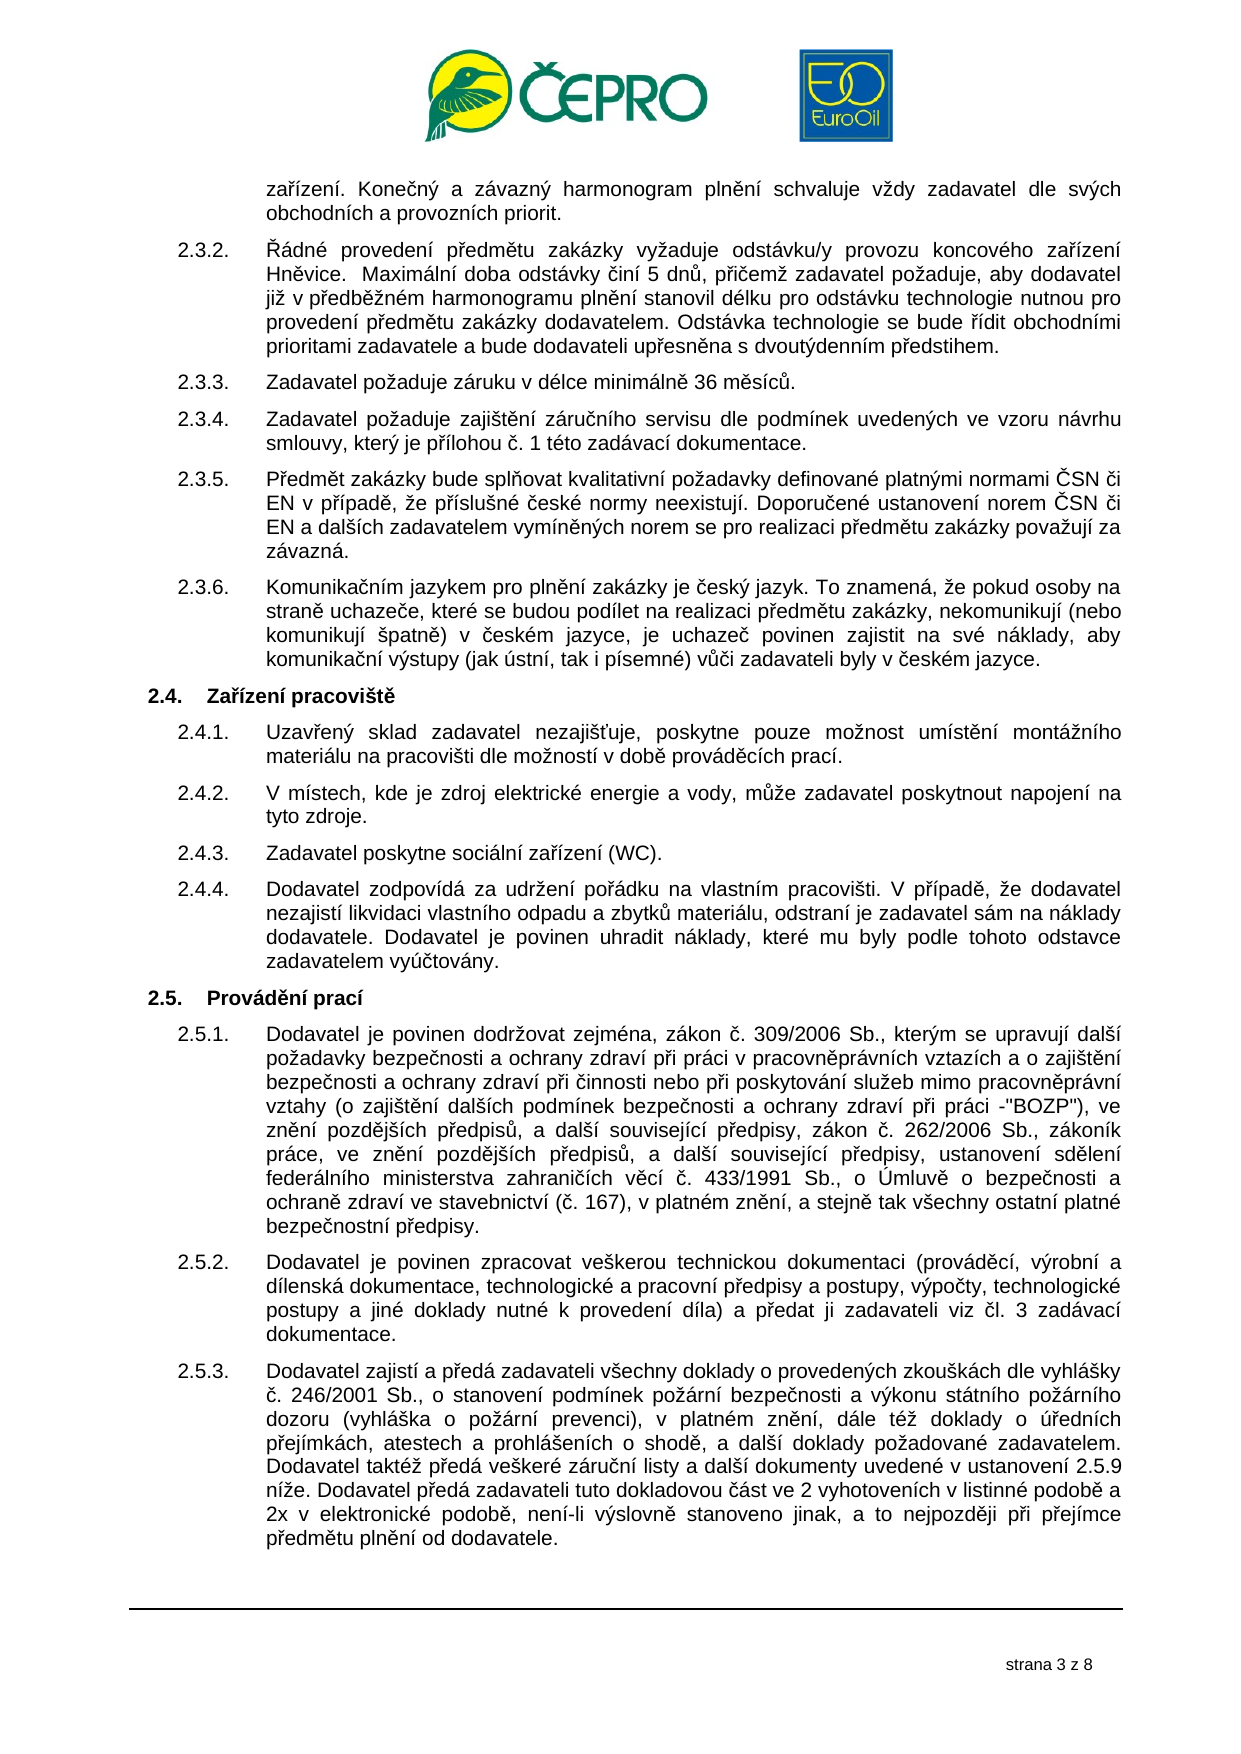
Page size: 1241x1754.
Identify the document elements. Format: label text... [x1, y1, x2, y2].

text Řádné provedení předmětu zakázky vyžaduje odstávku/y provozu koncového zařízení Hněvice. Maximální doba odstávky činí 5 dnů, přičemž zadavatel požaduje, aby dodavatel již v předběžném harmonogramu plnění stanovil délku pro odstávku technologie nutnou pro provedení předmětu zakázky dodavatelem. Odstávka technologie se bude řídit obchodními prioritami zadavatele a bude dodavateli upřesněna s dvoutýdenním předstihem. [177, 238, 1122, 357]
text Zařízení pracoviště [148, 683, 1122, 707]
text Zadavatel požaduje záruku v délce minimálně 36 měsíců. [177, 370, 1122, 394]
text Zadavatel poskytne sociální zařízení (WC). [177, 841, 1122, 865]
text Předmět zakázky bude splňovat kvalitativní požadavky definované platnými normami ČSN či EN v případě, že příslušné české normy neexistují. Doporučené ustanovení norem ČSN či EN a dalších zadavatelem vymíněných norem se pro realizaci předmětu zakázky považují za závazná. [177, 467, 1122, 563]
text Uzavřený sklad zadavatel nezajišťuje, poskytne pouze možnost umístění montážního materiálu na pracovišti dle možností v době prováděcích prací. [177, 720, 1122, 768]
text Dodavatel zodpovídá za udržení pořádku na vlastním pracovišti. V případě, že dodavatel nezajistí likvidaci vlastního odpadu a zbytků materiálu, odstraní je zadavatel sám na náklady dodavatele. Dodavatel je povinen uhradit náklady, které mu byly podle tohoto odstavce zadavatelem vyúčtovány. [177, 877, 1122, 973]
text Provádění prací [148, 986, 1122, 1009]
text Dodavatel zajistí a předá zadavateli všechny doklady o provedených zkouškách dle vyhlášky č. 246/2001 Sb., o stanovení podmínek požární bezpečnosti a výkonu státního požárního dozoru (vyhláška o požární prevenci), v platném znění, dále též doklady o úředních přejímkách, atestech a prohlášeních o shodě, a další doklady požadované zadavatelem. Dodavatel taktéž předá veškeré záruční listy a další dokumenty uvedené v ustanovení 2.5.9 níže. Dodavatel předá zadavateli tuto dokladovou část ve 2 vyhotoveních v listinné podobě a 2x v elektronické podobě, není-li výslovně stanoveno jinak, a to nejpozději při přejímce předmětu plnění od dodavatele. [177, 1358, 1122, 1550]
text Dodavatel je povinen zpracovat veškerou technickou dokumentaci (prováděcí, výrobní a dílenská dokumentace, technologické a pracovní předpisy a postupy, výpočty, technologické postupy a jiné doklady nutné k provedení díla) a předat ji zadavateli viz čl. 3 zadávací dokumentace. [177, 1250, 1122, 1346]
text Zadavatel požaduje zajištění záručního servisu dle podmínek uvedených ve vzoru návrhu smlouvy, který je přílohou č. 1 této zadávací dokumentace. [177, 406, 1122, 454]
text V místech, kde je zdroj elektrické energie a vody, může zadavatel poskytnout napojení na tyto zdroje. [177, 780, 1122, 828]
picture [424, 49, 893, 142]
text Komunikačním jazykem pro plnění zakázky je český jazyk. To znamená, že pokud osoby na straně uchazeče, které se budou podílet na realizaci předmětu zakázky, nekomunikují (nebo komunikují špatně) v českém jazyce, je uchazeč povinen zajistit na své náklady, aby komunikační výstupy (jak ústní, tak i písemné) vůči zadavateli byly v českém jazyce. [177, 575, 1122, 671]
text Dodavatel je povinen dodržovat zejména, zákon č. 309/2006 Sb., kterým se upravují další požadavky bezpečnosti a ochrany zdraví při práci v pracovněprávních vztazích a o zajištění bezpečnosti a ochrany zdraví při činnosti nebo při poskytování služeb mimo pracovněprávní vztahy (o zajištění dalších podmínek bezpečnosti a ochrany zdraví při práci -"BOZP"), ve znění pozdějších předpisů, a další související předpisy, zákon č. 262/2006 Sb., zákoník práce, ve znění pozdějších předpisů, a další související předpisy, ustanovení sdělení federálního ministerstva zahraničích věcí č. 433/1991 Sb., o Úmluvě o bezpečnosti a ochraně zdraví ve stavebnictví (č. 167), v platném znění, a stejně tak všechny ostatní platné bezpečnostní předpisy. [177, 1022, 1122, 1238]
